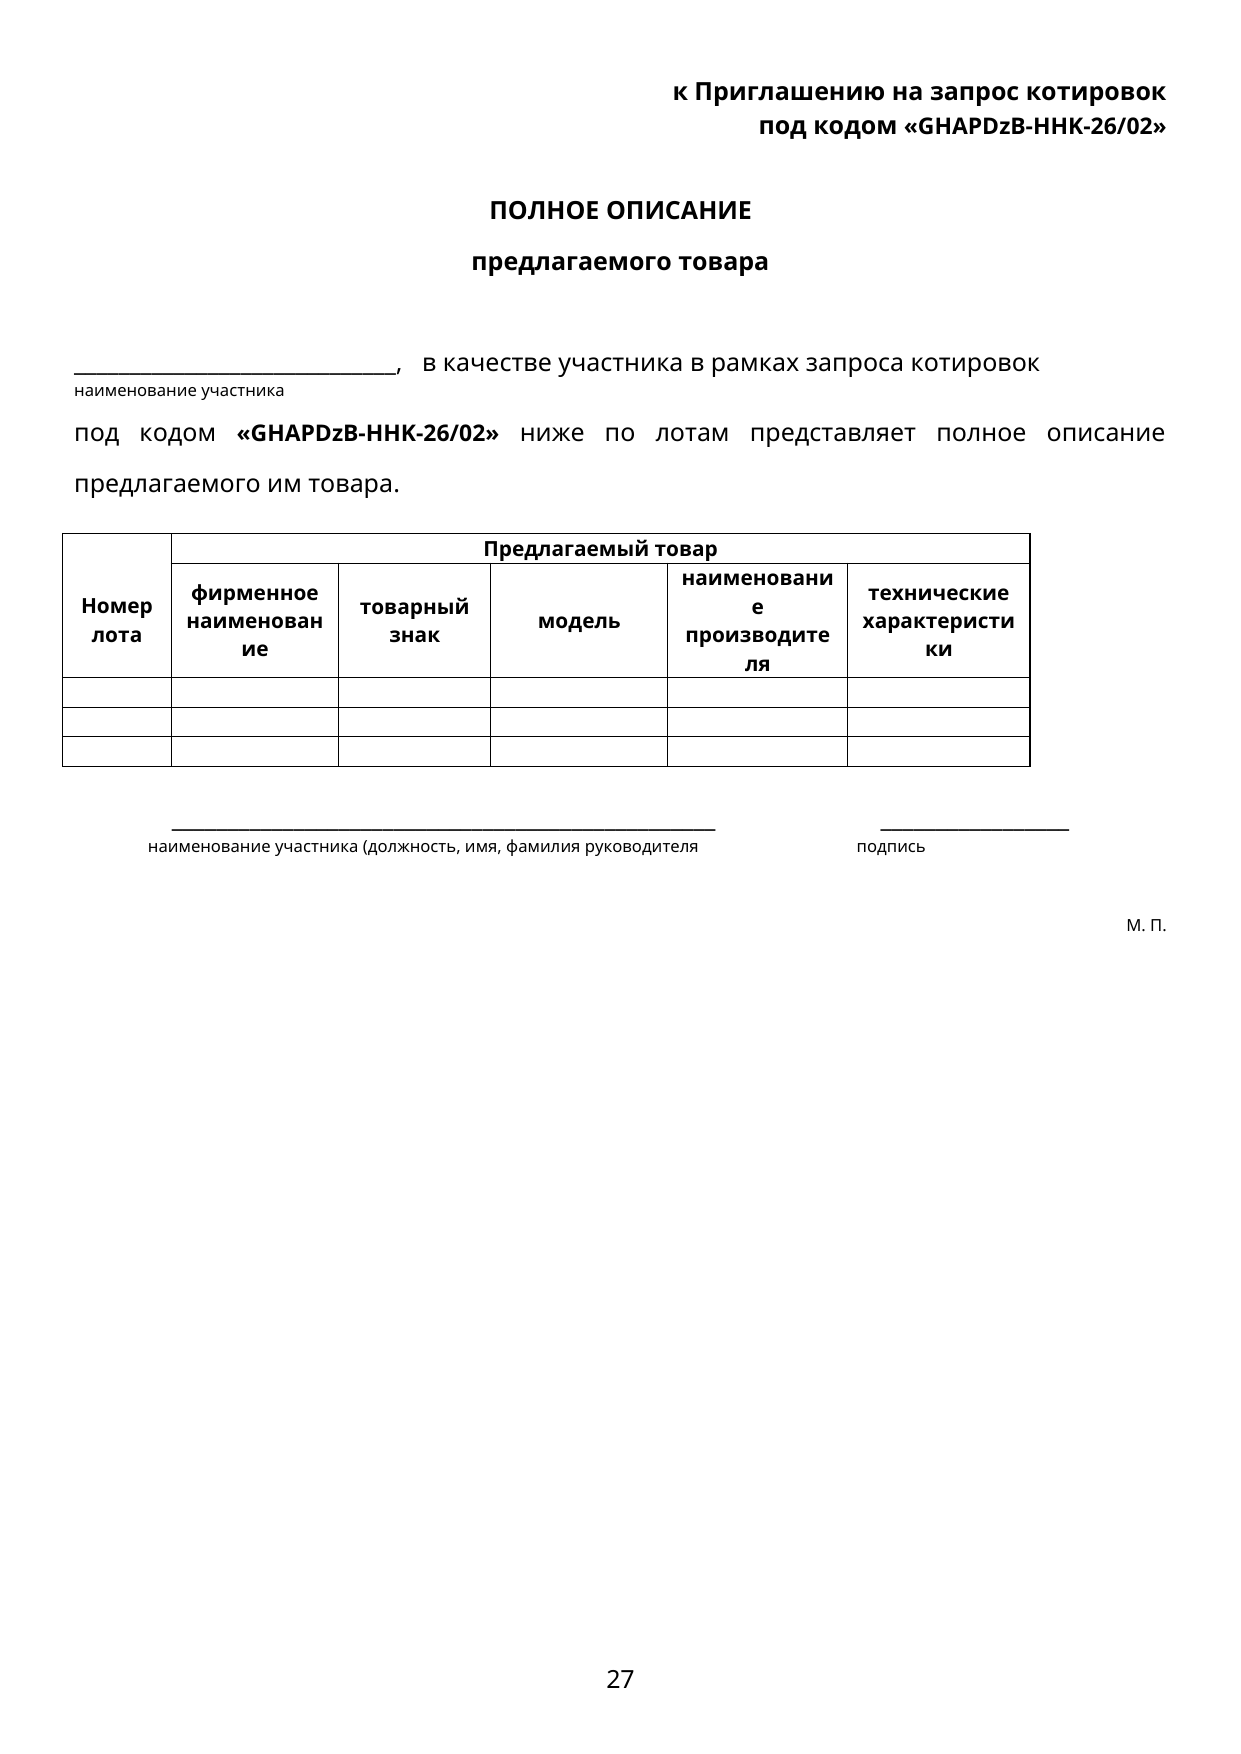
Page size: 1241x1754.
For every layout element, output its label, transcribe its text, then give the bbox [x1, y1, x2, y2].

text _________________________________________________ _________________ [74, 801, 1167, 835]
table_cell [491, 708, 667, 736]
table_cell [63, 737, 171, 766]
table_cell [848, 737, 1029, 766]
table_cell [491, 678, 667, 707]
table_cell [172, 708, 338, 736]
text _____________________________, в качестве участника в рамках запроса котировок [74, 345, 1167, 379]
table_cell технические характеристики [848, 564, 1029, 677]
table_cell фирменное наименование [172, 564, 338, 677]
text М. П. [74, 913, 1167, 936]
table_cell [339, 737, 490, 766]
table_cell [491, 737, 667, 766]
table_cell [63, 678, 171, 707]
table_cell [848, 708, 1029, 736]
table_cell [848, 678, 1029, 707]
table_cell [668, 708, 847, 736]
table_cell [668, 678, 847, 707]
table_cell [172, 678, 338, 707]
table_cell наименование производителя [668, 564, 847, 677]
table_cell [63, 708, 171, 736]
table_cell товарный знак [339, 564, 490, 677]
text наименование участника (должность, имя, фамилия руководителя подпись [148, 835, 1167, 857]
table_header Номер лота [63, 534, 171, 677]
table_cell [172, 737, 338, 766]
text к Приглашению на запрос котировок под кодом «GHAPDzB-HHK-26/02» [74, 74, 1167, 142]
table_cell [339, 708, 490, 736]
table_cell [339, 678, 490, 707]
text наименование участника [74, 379, 1167, 402]
table_cell модель [491, 564, 667, 677]
text под кодом «GHAPDzB-HHK-26/02» ниже по лотам представляет полное описание предлагаемого им товара. [74, 414, 1167, 499]
subtitle предлагаемого товара [133, 243, 1108, 277]
table_cell [668, 737, 847, 766]
subtitle ПОЛНОЕ ОПИСАНИЕ [133, 193, 1108, 227]
table_header Предлагаемый товар [172, 534, 1029, 562]
